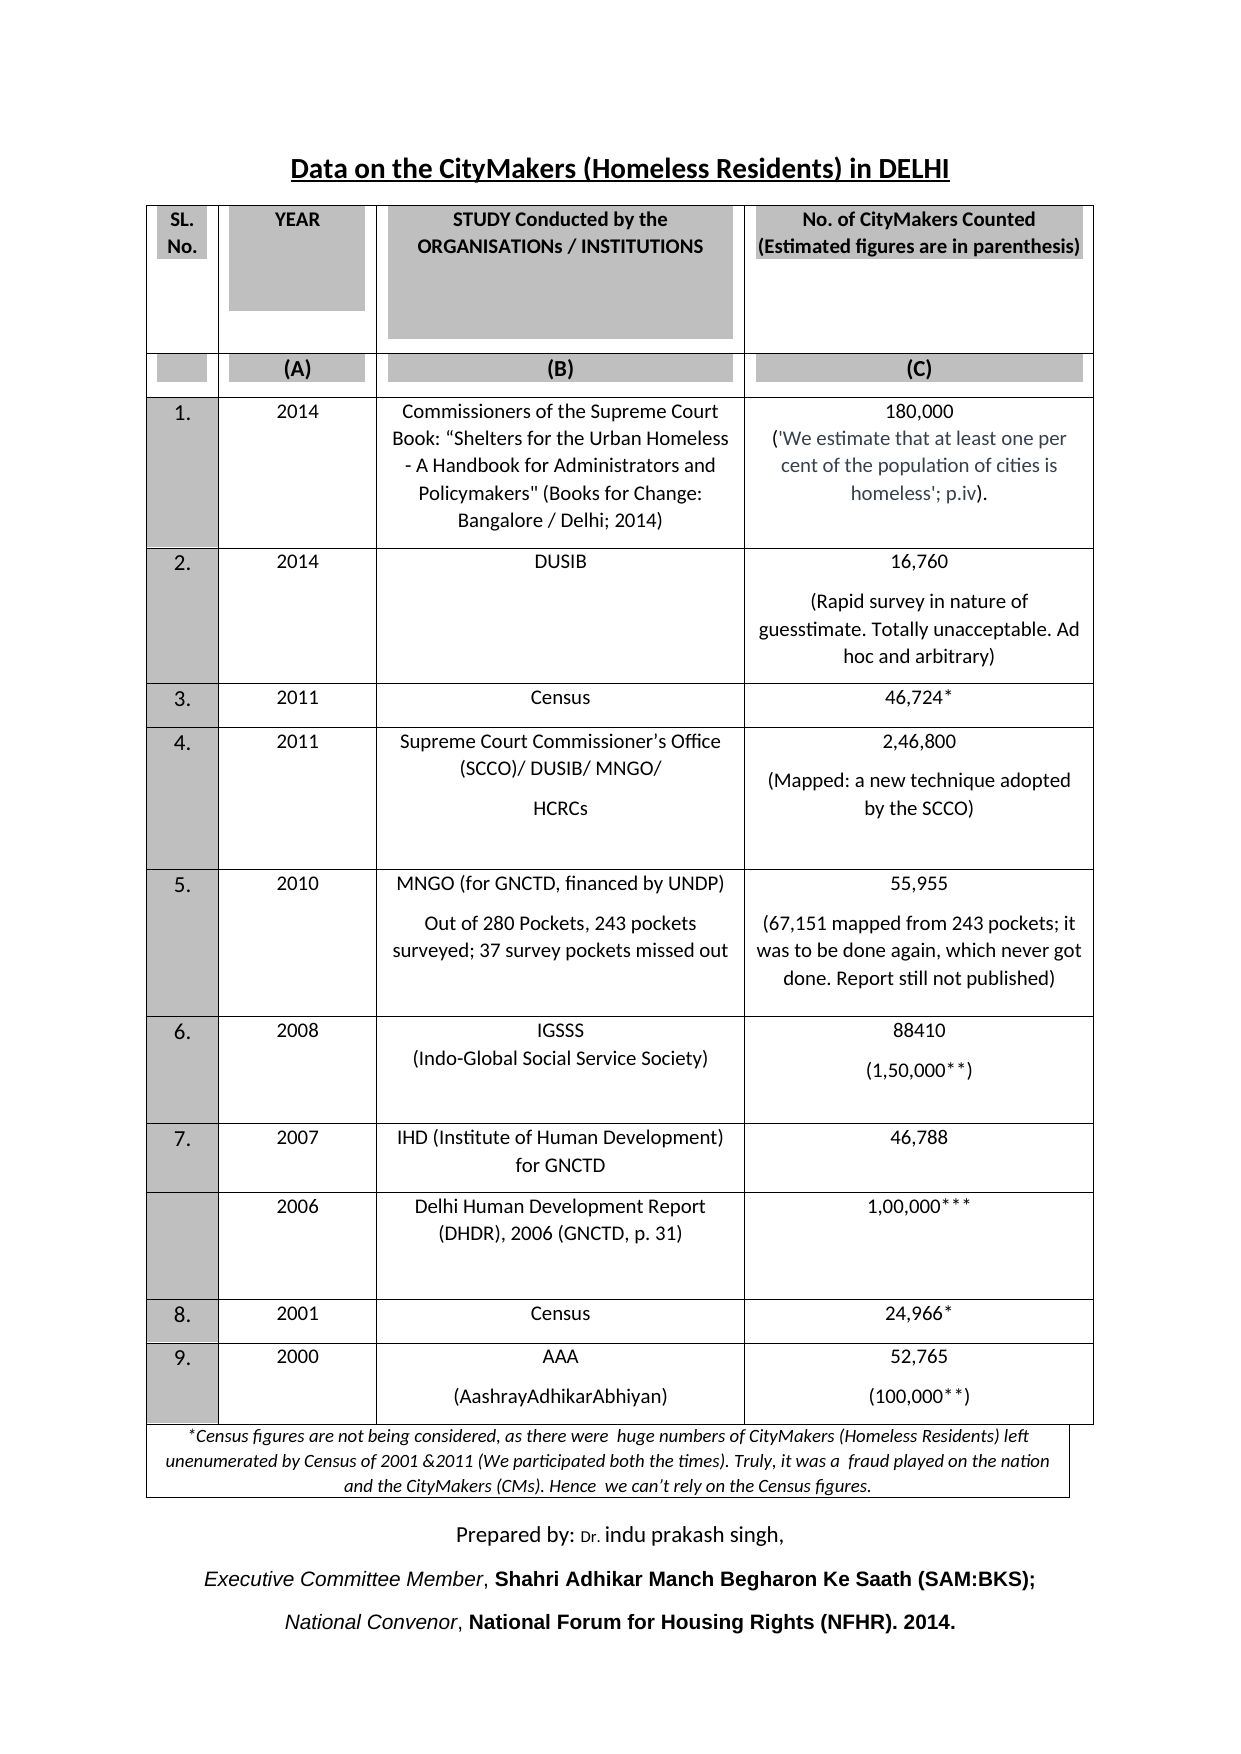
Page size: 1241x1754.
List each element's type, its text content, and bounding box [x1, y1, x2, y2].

table_cell [147, 1193, 218, 1299]
table_cell 46,724* [745, 684, 1093, 727]
table_cell 5. [147, 870, 218, 1016]
table_cell 7. [147, 1124, 218, 1192]
table_header SL. No. [147, 206, 218, 353]
table_header STUDY Conducted by the ORGANISATIONs / INSTITUTIONS [377, 206, 744, 353]
table_cell 2011 [219, 728, 376, 869]
table_cell 180,000 ('We estimate that at least one per cent of the population of cities is homeless'; p.iv). [745, 398, 1093, 547]
table_cell 8. [147, 1300, 218, 1342]
table_cell 2,46,800 (Mapped: a new technique adopted by the SCCO) [745, 728, 1093, 869]
table_cell Delhi Human Development Report (DHDR), 2006 (GNCTD, p. 31) [377, 1193, 744, 1299]
table_cell 46,788 [745, 1124, 1093, 1192]
table_cell 1. [147, 398, 218, 547]
table_cell 3. [147, 684, 218, 727]
table_cell 1,00,000*** [745, 1193, 1093, 1299]
table_cell 88410 (1,50,000**) [745, 1017, 1093, 1123]
table_cell 2007 [219, 1124, 376, 1192]
table_cell (B) [377, 354, 744, 397]
table_cell 4. [147, 728, 218, 869]
table_cell 6. [147, 1017, 218, 1123]
table_cell 55,955 (67,151 mapped from 243 pockets; it was to be done again, which never got done. Report still not published) [745, 870, 1093, 1016]
table_cell 2011 [219, 684, 376, 727]
table_cell IGSSS (Indo-Global Social Service Society) [377, 1017, 744, 1123]
table_cell 2. [147, 549, 218, 683]
table_cell 2014 [219, 398, 376, 547]
table_cell 2006 [219, 1193, 376, 1299]
table_cell [147, 354, 218, 397]
table_cell 2001 [219, 1300, 376, 1342]
table_cell Supreme Court Commissioner’s Office (SCCO)/ DUSIB/ MNGO/ HCRCs [377, 728, 744, 869]
table_cell Commissioners of the Supreme Court Book: “Shelters for the Urban Homeless - A Handbook for Administrators and Policymakers" (Books for Change: Bangalore / Delhi; 2014) [377, 398, 744, 547]
table_cell IHD (Institute of Human Development) for GNCTD [377, 1124, 744, 1192]
table_cell 2010 [219, 870, 376, 1016]
table_cell MNGO (for GNCTD, financed by UNDP) Out of 280 Pockets, 243 pockets surveyed; 37 survey pockets missed out [377, 870, 744, 1016]
table_cell 2014 [219, 549, 376, 683]
table_cell 9. [147, 1344, 218, 1423]
table_cell (C) [745, 354, 1093, 397]
table_cell DUSIB [377, 549, 744, 683]
table_cell (A) [219, 354, 376, 397]
table_cell 2000 [219, 1344, 376, 1423]
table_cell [147, 1425, 1069, 1497]
table_header YEAR [219, 206, 376, 353]
table_header No. of CityMakers Counted (Estimated figures are in parenthesis) [745, 206, 1093, 353]
table_cell AAA (AashrayAdhikarAbhiyan) [377, 1344, 744, 1423]
table_cell 24,966* [745, 1300, 1093, 1342]
table_cell 16,760 (Rapid survey in nature of guesstimate. Totally unacceptable. Ad hoc and arbitrary) [745, 549, 1093, 683]
table_cell 2008 [219, 1017, 376, 1123]
table_cell Census [377, 684, 744, 727]
text Data on the CityMakers (Homeless Residents) in DELHI [150, 150, 1090, 186]
table_cell 52,765 (100,000**) [745, 1344, 1093, 1423]
table_cell Census [377, 1300, 744, 1342]
